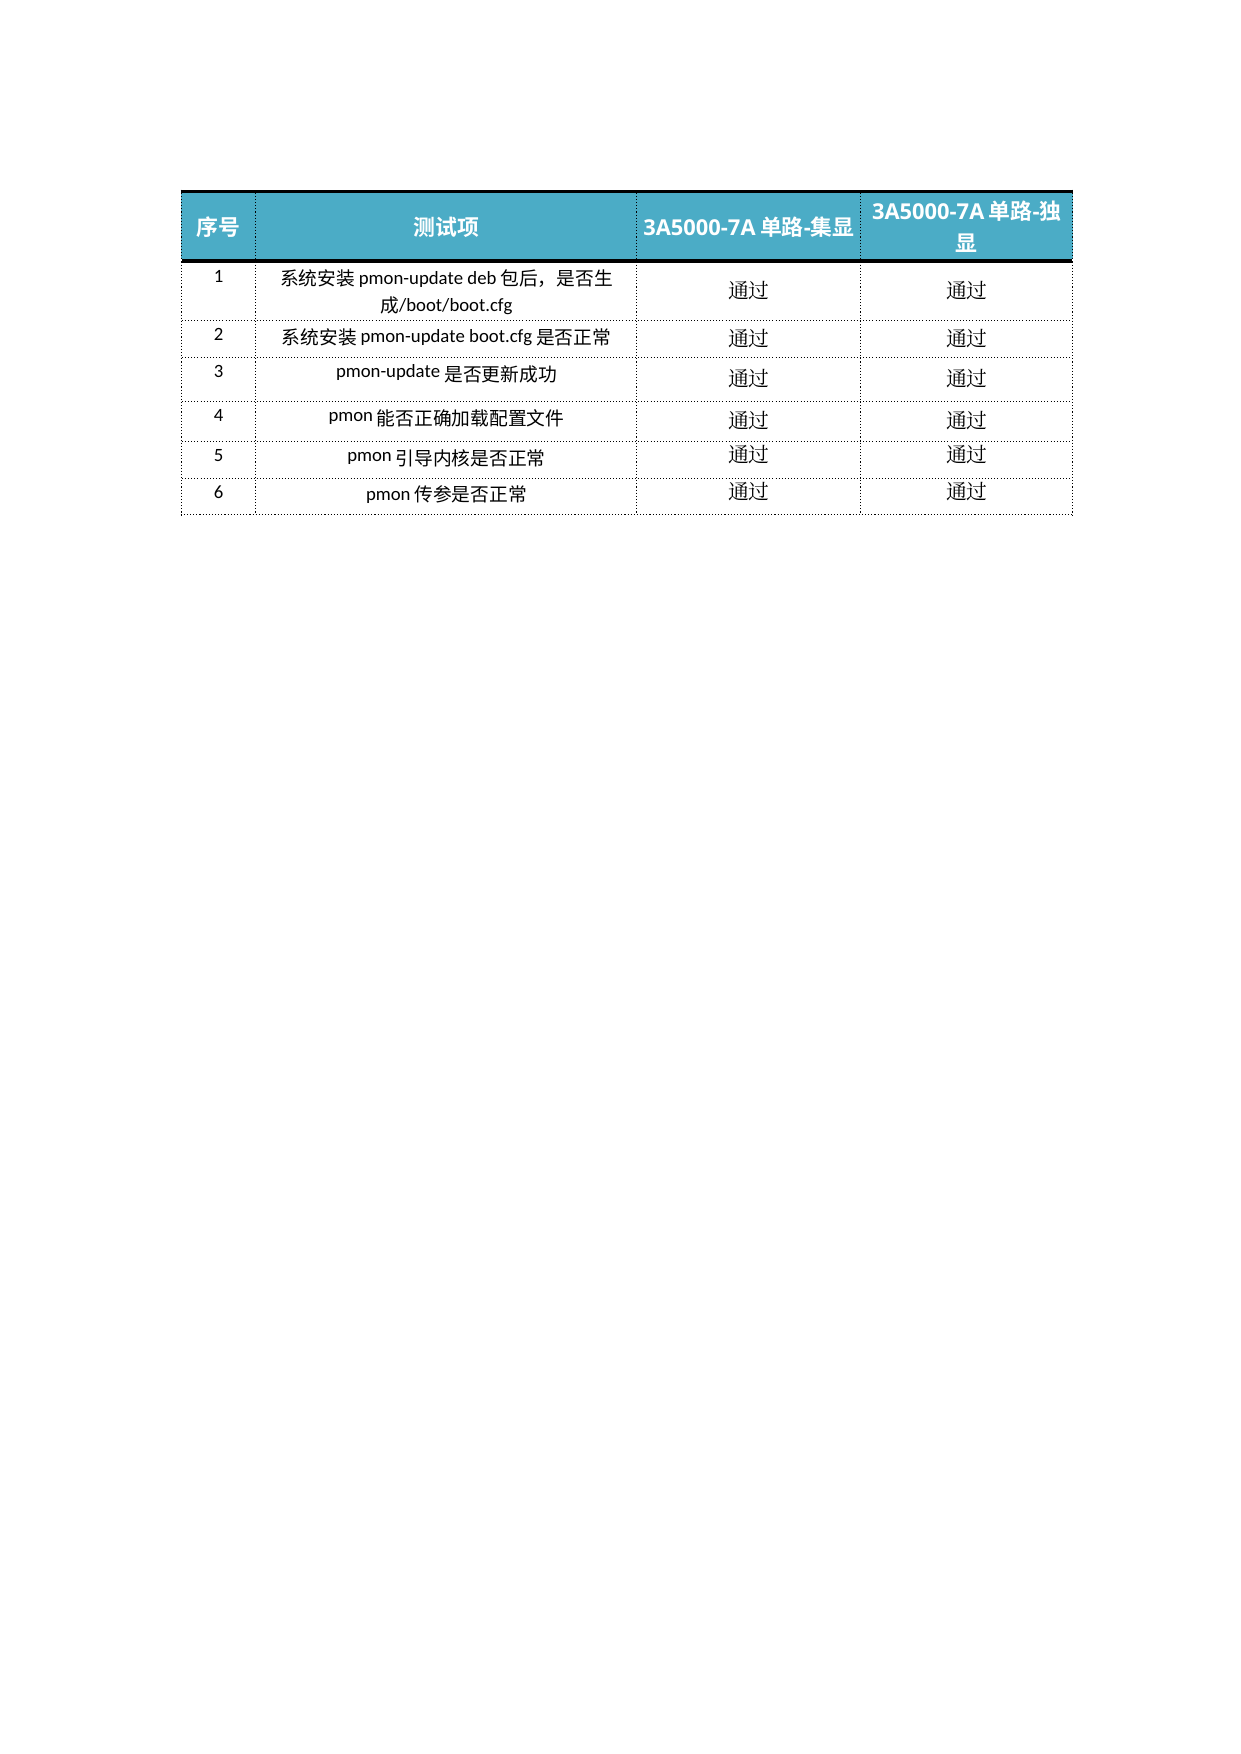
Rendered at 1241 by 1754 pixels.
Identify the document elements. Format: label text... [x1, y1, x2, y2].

table_cell 1 [181, 263, 256, 320]
table_cell pmon-update是否更新成功 [256, 357, 637, 401]
table_cell 系统安装pmon-update deb包后，是否生成/boot/boot.cfg [256, 263, 637, 320]
table_cell pmon传参是否正常 [256, 478, 637, 514]
table_cell 通过 [637, 320, 860, 357]
table_cell 6 [181, 478, 256, 514]
table_cell 通过 [637, 401, 860, 441]
table_cell 4 [181, 401, 256, 441]
table_header 序号 [181, 193, 256, 259]
table_cell 通过 [860, 401, 1073, 441]
table_cell 通过 [860, 478, 1073, 514]
table_header 3A5000-7A单路-集显 [637, 193, 860, 259]
table_header 测试项 [256, 193, 637, 259]
table_cell 通过 [860, 320, 1073, 357]
table_cell 通过 [860, 357, 1073, 401]
table_cell 通过 [637, 478, 860, 514]
table_cell 通过 [860, 263, 1073, 320]
table_header 3A5000-7A单路-独显 [860, 193, 1073, 259]
table_cell 通过 [637, 441, 860, 477]
table_cell 5 [181, 441, 256, 477]
table_cell 2 [181, 320, 256, 357]
table_cell 通过 [860, 441, 1073, 477]
table_cell 3 [181, 357, 256, 401]
table_cell pmon能否正确加载配置文件 [256, 401, 637, 441]
table_cell 系统安装pmon-update boot.cfg是否正常 [256, 320, 637, 357]
table_cell 通过 [637, 357, 860, 401]
table_cell pmon引导内核是否正常 [256, 441, 637, 477]
table_cell 通过 [637, 263, 860, 320]
